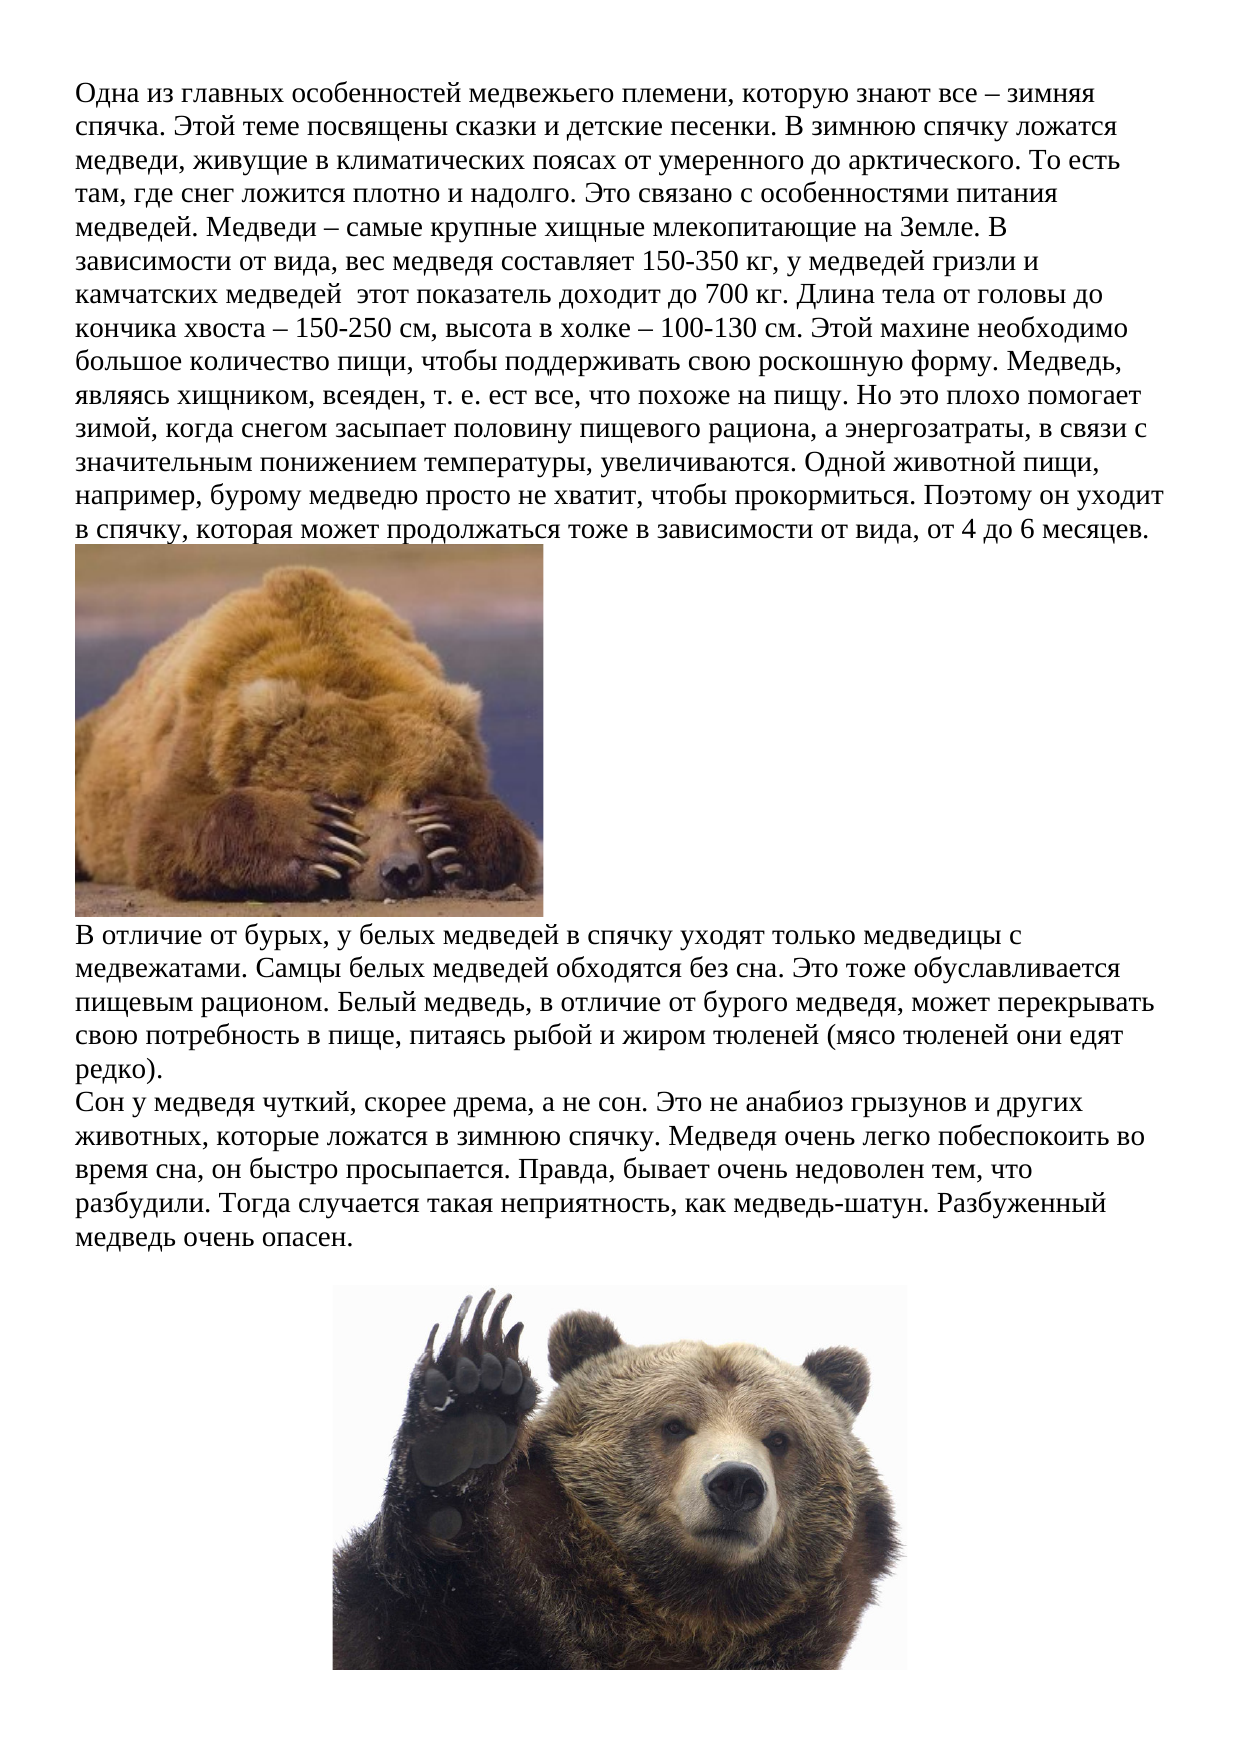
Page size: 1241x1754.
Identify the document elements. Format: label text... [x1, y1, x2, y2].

picture [332, 1285, 908, 1670]
text Одна из главных особенностей медвежьего племени, которую знают все – зимняя спячка. Этой теме посвящены сказки и детские песенки. В зимнюю спячку ложатся медведи, живущие в климатических поясах от умеренного до арктического. То есть там, где снег ложится плотно и надолго. Это связано с особенностями питания медведей. Медведи – самые крупные хищные млекопитающие на Земле. В зависимости от вида, вес медведя составляет 150-350 кг, у медведей гризли и камчатских медведей этот показатель доходит до 700 кг. Длина тела от головы до кончика хвоста – 150-250 см, высота в холке – 100-130 см. Этой махине необходимо большое количество пищи, чтобы поддерживать свою роскошную форму. Медведь, являясь хищником, всеяден, т. е. ест все, что похоже на пищу. Но это плохо помогает зимой, когда снегом засыпает половину пищевого рациона, а энергозатраты, в связи с значительным понижением температуры, увеличиваются. Одной животной пищи, например, бурому медведю просто не хватит, чтобы прокормиться. Поэтому он уходит в спячку, которая может продолжаться тоже в зависимости от вида, от 4 до 6 месяцев. [75, 75, 1165, 544]
text В отличие от бурых, у белых медведей в спячку уходят только медведицы с медвежатами. Самцы белых медведей обходятся без сна. Это тоже обуславливается пищевым рационом. Белый медведь, в отличие от бурого медведя, может перекрывать свою потребность в пище, питаясь рыбой и жиром тюленей (мясо тюленей они едят редко). [75, 917, 1165, 1084]
picture [75, 544, 544, 917]
text Сон у медведя чуткий, скорее дрема, а не сон. Это не анабиоз грызунов и других животных, которые ложатся в зимнюю спячку. Медведя очень легко побеспокоить во время сна, он быстро просыпается. Правда, бывает очень недоволен тем, что разбудили. Тогда случается такая неприятность, как медведь-шатун. Разбуженный медведь очень опасен. [75, 1084, 1165, 1252]
